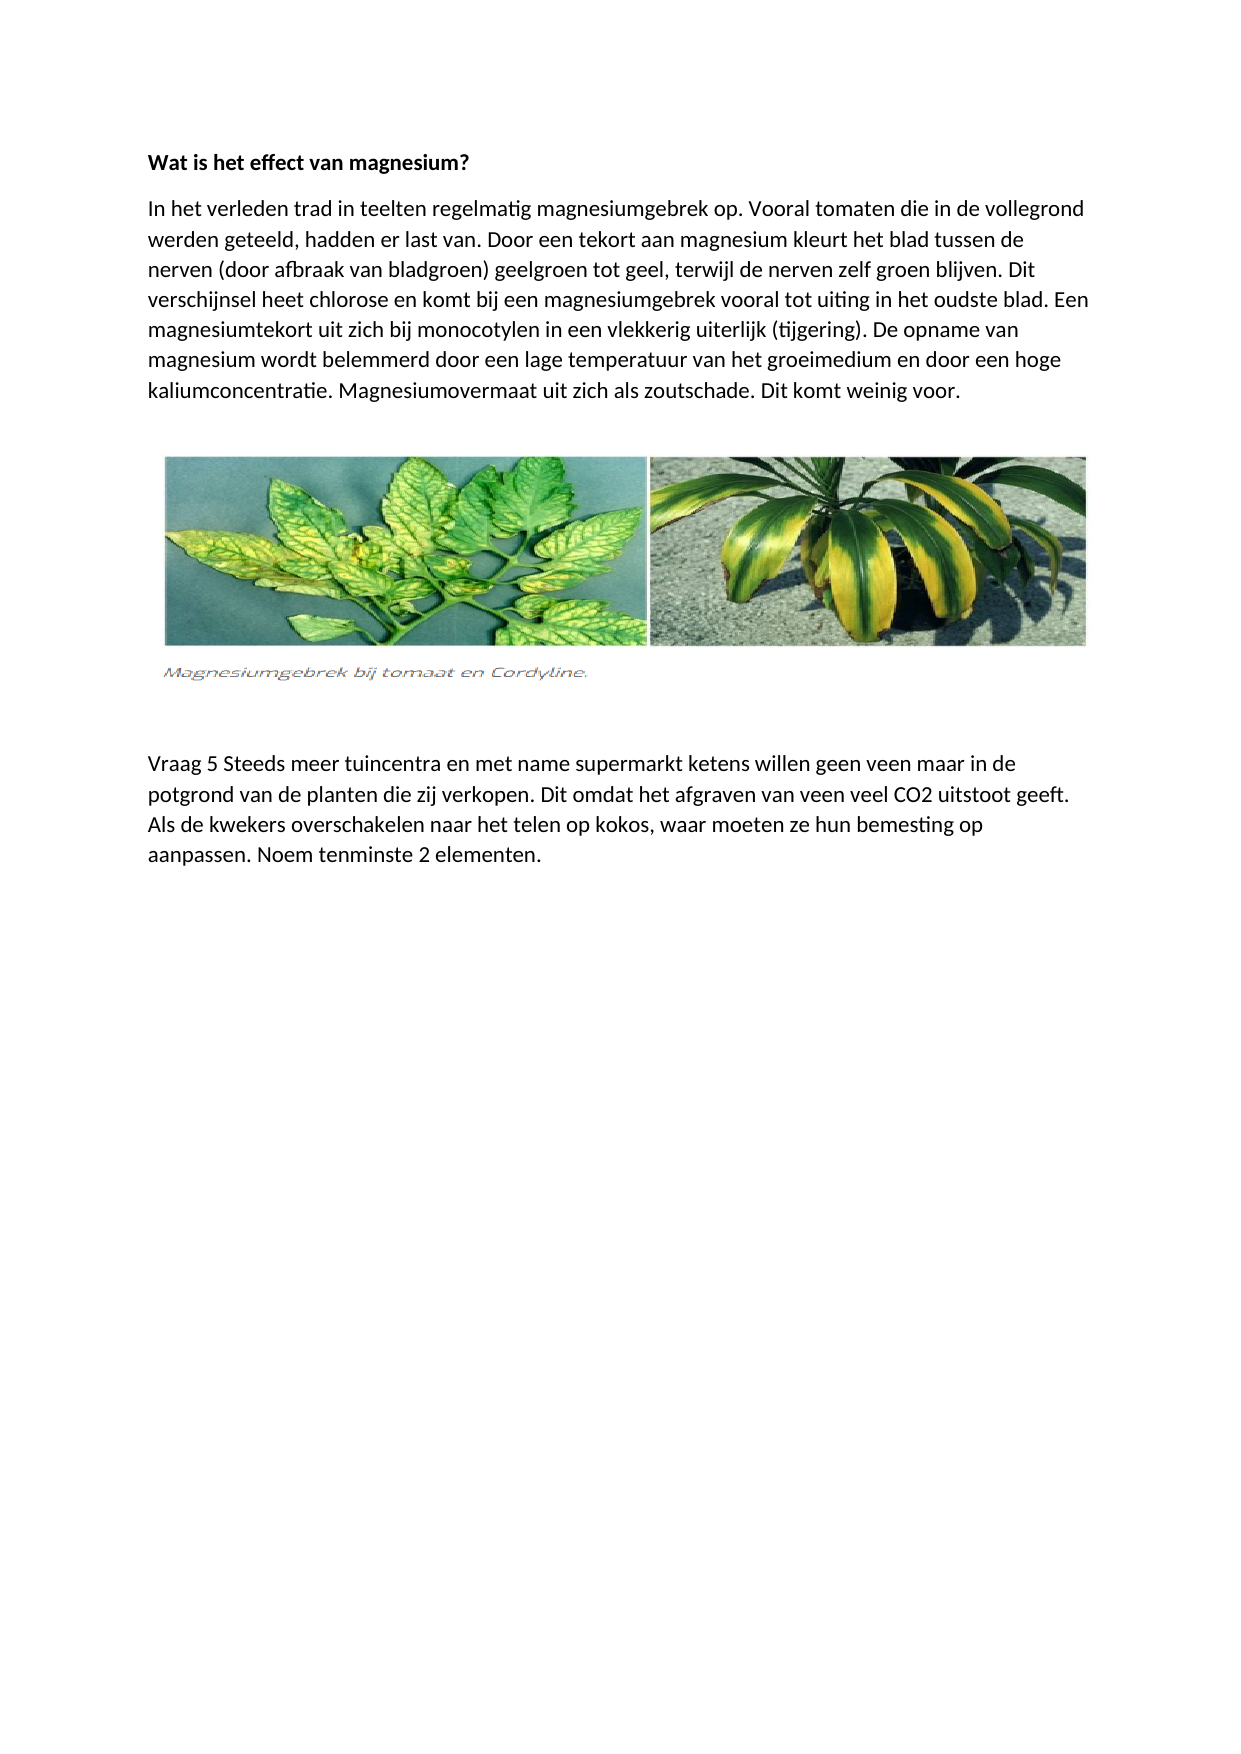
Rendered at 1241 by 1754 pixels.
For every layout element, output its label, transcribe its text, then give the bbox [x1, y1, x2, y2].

text Vraag 5 Steeds meer tuincentra en met name supermarkt ketens willen geen veen maar in de potgrond van de planten die zij verkopen. Dit omdat het afgraven van veen veel CO2 uitstoot geeft. Als de kwekers overschakelen naar het telen op kokos, waar moeten ze hun bemesting op aanpassen. Noem tenminste 2 elementen. [148, 749, 1093, 868]
text In het verleden trad in teelten regelmatig magnesiumgebrek op. Vooral tomaten die in de vollegrond werden geteeld, hadden er last van. Door een tekort aan magnesium kleurt het blad tussen de nerven (door afbraak van bladgroen) geelgroen tot geel, terwijl de nerven zelf groen blijven. Dit verschijnsel heet chlorose en komt bij een magnesiumgebrek vooral tot uiting in het oudste blad. Een magnesiumtekort uit zich bij monocotylen in een vlekkerig uiterlijk (tijgering). De opname van magnesium wordt belemmerd door een lage temperatuur van het groeimedium en door een hoge kaliumconcentratie. Magnesiumovermaat uit zich als zoutschade. Dit komt weinig voor. [148, 194, 1093, 404]
picture [147, 452, 1093, 684]
text Wat is het effect van magnesium? [148, 148, 1093, 176]
